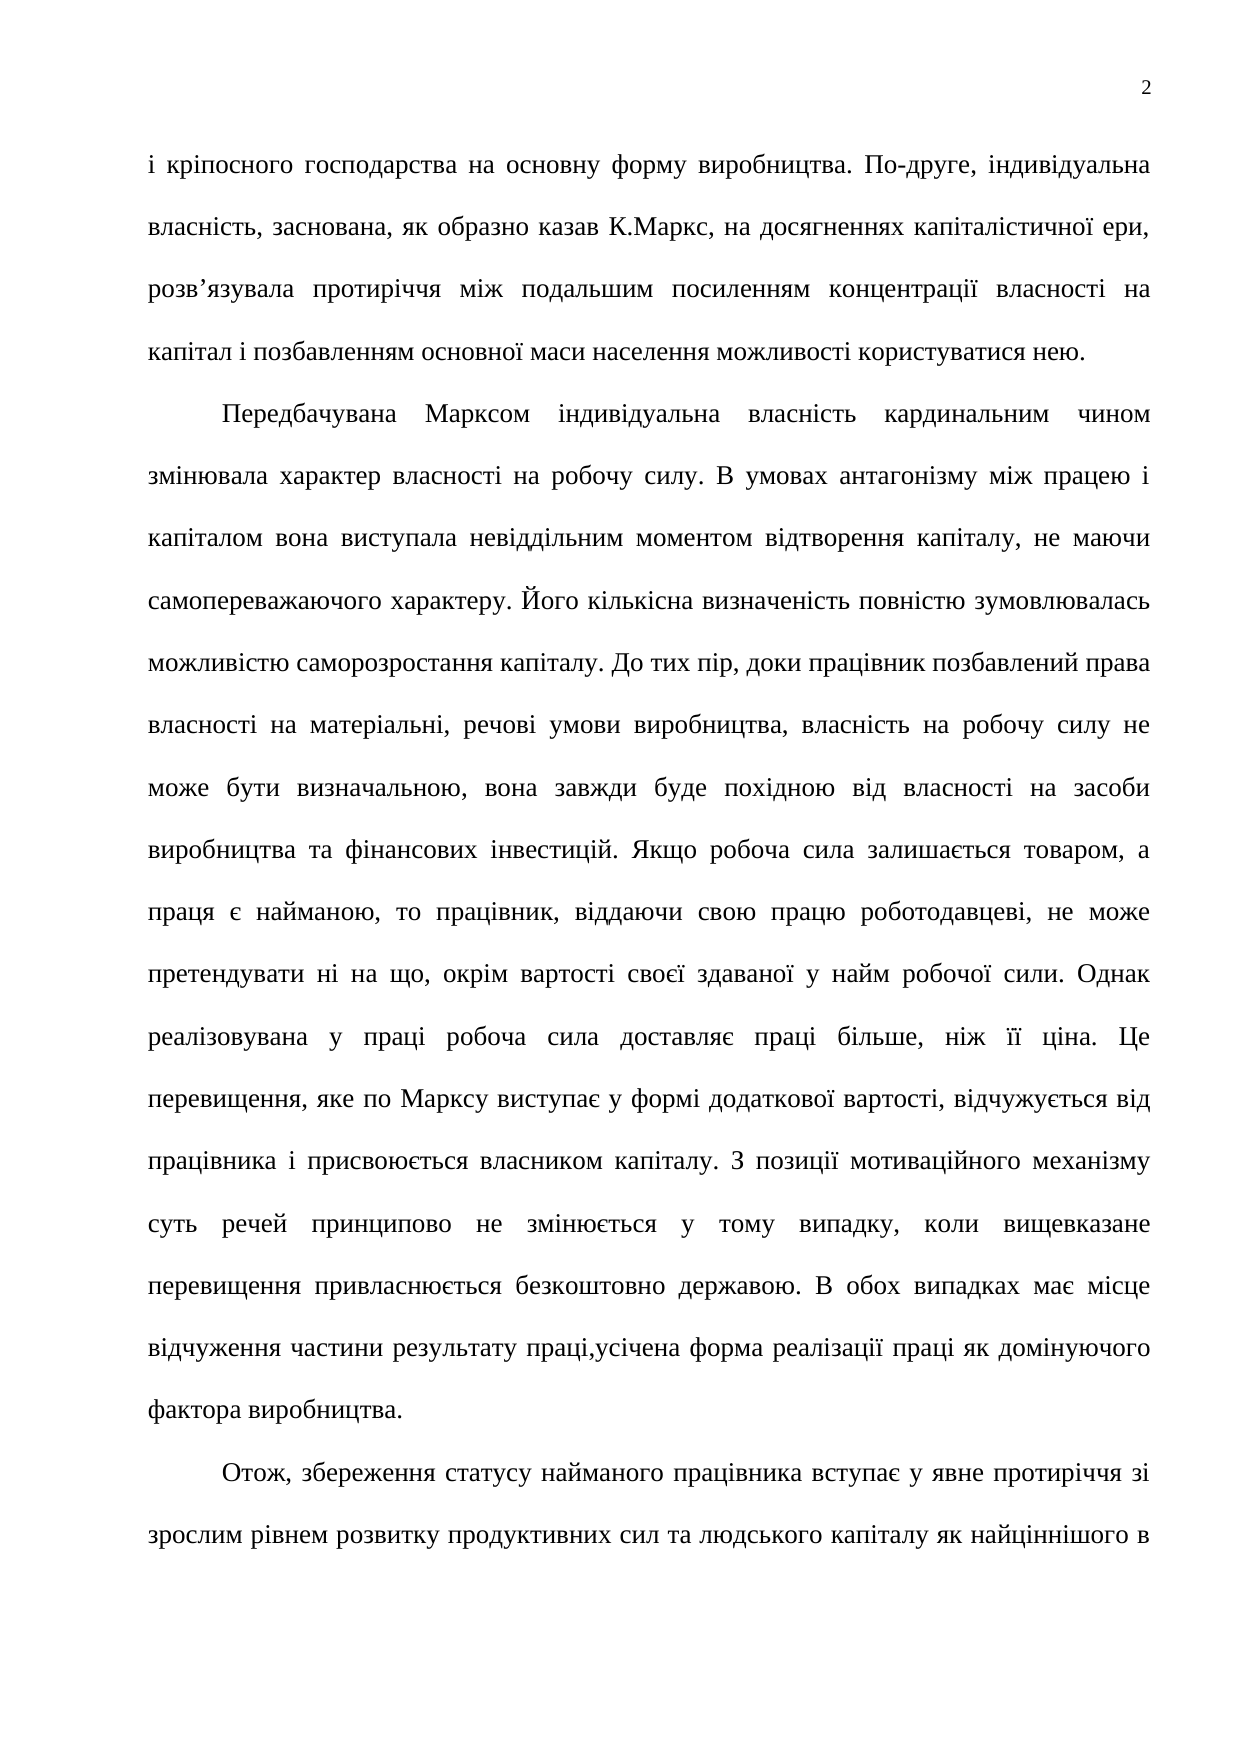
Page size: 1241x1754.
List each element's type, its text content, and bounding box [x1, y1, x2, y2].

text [148, 148, 1152, 366]
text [148, 1456, 1152, 1549]
text Передбачувана Марксом індивідуальна власність кардинальним чином змінювала характер власності на робочу силу. В умовах антагонізму між працею і капіталом вона виступала невіддільним моментом відтворення капіталу, не маючи самопереважаючого характеру. Його кількісна визначеність повністю зумовлювалась можливістю саморозростання капіталу. До тих пір, доки працівник позбавлений права власності на матеріальні, речові умови виробництва, власність на робочу силу не може бути визначальною, вона завжди буде похідною від власності на засоби виробництва та фінансових інвестицій. Якщо робоча сила залишається товаром, а праця є найманою, то працівник, віддаючи свою працю роботодавцеві, не може претендувати ні на що, окрім вартості своєї здаваної у найм робочої сили. Однак реалізовувана у праці робоча сила доставляє праці більше, ніж її ціна. Це перевищення, яке по Марксу виступає у формі додаткової вартості, відчужується від працівника і присвоюється власником капіталу. З позиції мотиваційного механізму суть речей принципово не змінюється у тому випадку, коли вищевказане перевищення привласнюється безкоштовно державою. В обох випадках має місце відчуження частини результату праці,усічена форма реалізації праці як домінуючого фактора виробництва. [148, 397, 1152, 1425]
